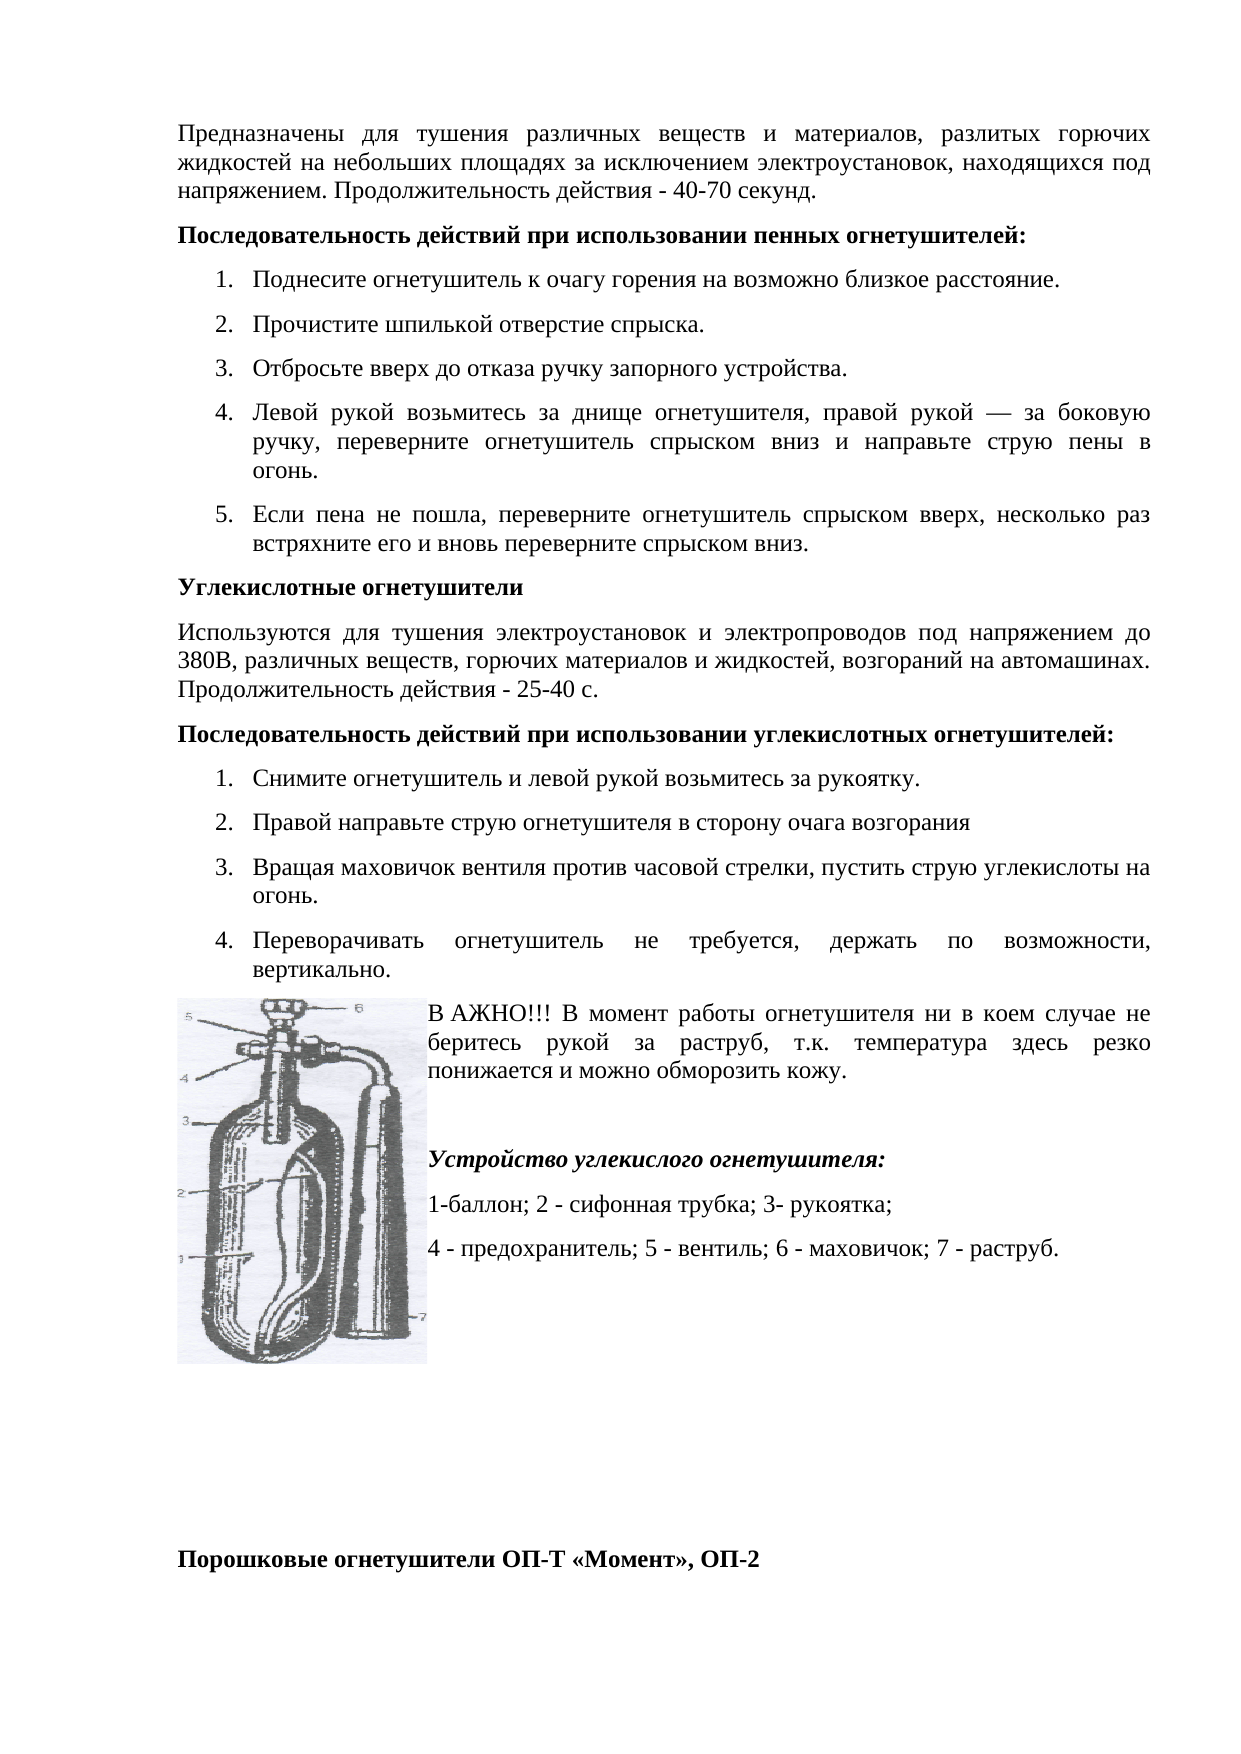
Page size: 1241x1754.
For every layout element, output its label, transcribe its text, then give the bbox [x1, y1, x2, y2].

list Левой рукой возьмитесь за днище огнетушителя, правой рукой — за боковую ручку, переверните огнетушитель спрыском вниз и направьте струю пены в огонь. [215, 397, 1152, 484]
list Прочистите шпилькой отверстие спрыска. [215, 309, 1152, 337]
list Вращая маховичок вентиля против часовой стрелки, пустить струю углекислоты на огонь. [215, 852, 1152, 909]
text 4 - предохранитель; 5 - вентиль; 6 - маховичок; 7 - раструб. [428, 1233, 1152, 1262]
text 1-баллон; 2 - сифонная трубка; 3- рукоятка; [428, 1189, 1152, 1217]
picture [177, 998, 428, 1364]
list Переворачивать огнетушитель не требуется, держать по возможности, вертикально. [215, 925, 1152, 982]
text В АЖНО!!! В момент работы огнетушителя ни в коем случае не беритесь рукой за раструб, т.к. температура здесь резко понижается и можно обморозить кожу. [428, 998, 1152, 1084]
text Последовательность действий при использовании пенных огнетушителей: [177, 220, 1152, 249]
text Углекислотные огнетушители [177, 572, 1152, 601]
text Порошковые огнетушители ОП-Т «Момент», ОП-2 [177, 1544, 1152, 1572]
text Последовательность действий при использовании углекислотных огнетушителей: [177, 719, 1152, 747]
list Отбросьте вверх до отказа ручку запорного устройства. [215, 353, 1152, 382]
list Правой направьте струю огнетушителя в сторону очага возгорания [215, 807, 1152, 836]
text Используются для тушения электроустановок и электропроводов под напряжением до 380В, различных веществ, горючих материалов и жидкостей, возгораний на автомашинах. Продолжительность действия - 25-40 с. [177, 617, 1152, 703]
list Если пена не пошла, переверните огнетушитель спрыском вверх, несколько раз встряхните его и вновь переверните спрыском вниз. [215, 499, 1152, 557]
list Поднесите огнетушитель к очагу горения на возможно близкое расстояние. [215, 264, 1152, 293]
text Устройство углекислого огнетушителя: [428, 1144, 1152, 1173]
text Предназначены для тушения различных веществ и материалов, разлитых горючих жидкостей на небольших площадях за исключением электроустановок, находящихся под напряжением. Продолжительность действия - 40-70 секунд. [177, 118, 1152, 204]
list Снимите огнетушитель и левой рукой возьмитесь за рукоятку. [215, 763, 1152, 792]
